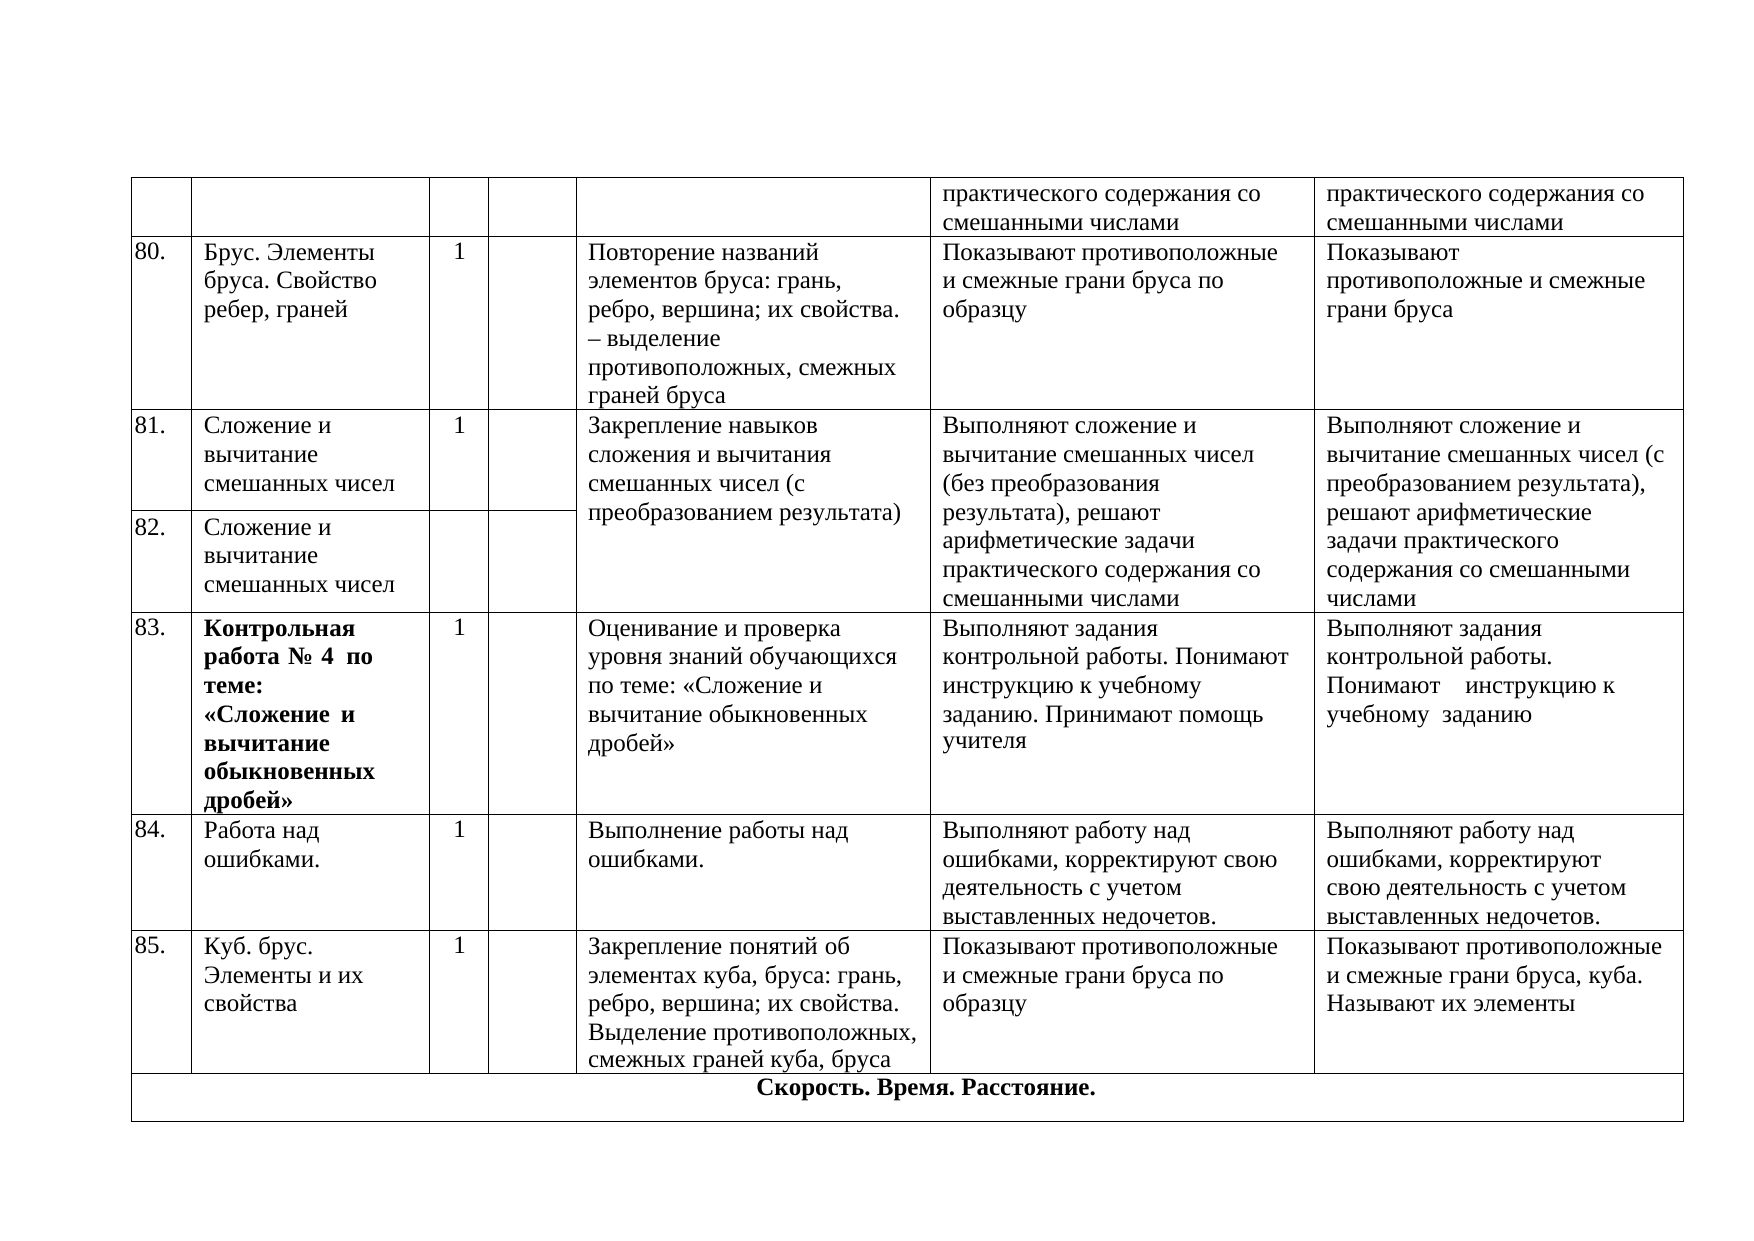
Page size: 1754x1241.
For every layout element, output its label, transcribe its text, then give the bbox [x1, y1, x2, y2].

table_cell Выполняют сложение и вычитание смешанных чисел (с преобразованием результата), решают арифметические задачи практического содержания со смешанными числами [1315, 410, 1683, 612]
table_cell [132, 178, 191, 236]
table_cell Сложение и вычитание смешанных чисел [192, 410, 429, 510]
table_cell 1 [430, 931, 488, 1073]
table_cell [577, 178, 930, 236]
table_cell Работа над ошибками. [192, 815, 429, 930]
table_cell [489, 178, 576, 236]
table_cell [132, 613, 191, 814]
table_cell [489, 511, 576, 612]
table_cell Показывают противоположные и смежные грани бруса [1315, 237, 1683, 409]
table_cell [931, 178, 1314, 236]
table_cell [132, 237, 191, 409]
table_cell Закрепление навыков сложения и вычитания смешанных чисел (с преобразованием результата) [577, 410, 930, 612]
table_cell 1 [430, 178, 488, 236]
table_cell [132, 511, 191, 612]
table_cell [489, 815, 576, 930]
table_cell [489, 613, 576, 814]
table_cell Куб. брус. Элементы и их свойства [192, 931, 429, 1073]
table_cell Выполняют работу над ошибками, корректируют свою деятельность с учетом выставленных недочетов. [1315, 815, 1683, 930]
table_cell [132, 815, 191, 930]
table_cell [132, 410, 191, 510]
table_cell Сложение и вычитание смешанных чисел [192, 511, 429, 612]
table_cell [430, 511, 488, 612]
table_cell Скорость. Время. Расстояние. [132, 1074, 1683, 1121]
table_cell Показывают противоположные и смежные грани бруса, куба. Называют их элементы [1315, 931, 1683, 1073]
table_cell [132, 931, 191, 1073]
table_cell Показывают противоположные и смежные грани бруса по образцу [931, 237, 1314, 409]
table_cell Повторение названий элементов бруса: грань, ребро, вершина; их свойства. – выделение противоположных, смежных граней бруса [577, 237, 930, 409]
table_cell Брус. Элементы бруса. Свойство ребер, граней [192, 237, 429, 409]
table_cell Оценивание и проверка уровня знаний обучающихся по теме: «Сложение и вычитание обыкновенных дробей» [577, 613, 930, 814]
table_cell Выполняют работу над ошибками, корректируют свою деятельность с учетом выставленных недочетов. [931, 815, 1314, 930]
table_cell 1 [430, 237, 488, 409]
table_cell [489, 931, 576, 1073]
table_cell [489, 237, 576, 409]
table_cell 1 [430, 613, 488, 814]
table_cell Показывают противоположные и смежные грани бруса по образцу [931, 931, 1314, 1073]
table_cell Контрольная работа № 4 по теме: «Сложение и вычитание обыкновенных дробей» [192, 613, 429, 814]
table_cell Выполнение работы над ошибками. [577, 815, 930, 930]
table_cell Выполняют задания контрольной работы. Понимают инструкцию к учебному заданию. Принимают помощь учителя [931, 613, 1314, 814]
table_cell 1 [430, 815, 488, 930]
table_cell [1315, 178, 1683, 236]
table_cell [489, 410, 576, 510]
table_cell Закрепление понятий об элементах куба, бруса: грань, ребро, вершина; их свойства. Выделение противоположных, смежных граней куба, бруса [577, 931, 930, 1073]
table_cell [192, 178, 429, 236]
table_cell 1 [430, 410, 488, 510]
table_cell Выполняют сложение и вычитание смешанных чисел (без преобразования результата), решают арифметические задачи практического содержания со смешанными числами [931, 410, 1314, 612]
table_cell Выполняют задания контрольной работы. Понимают инструкцию к учебному заданию [1315, 613, 1683, 814]
